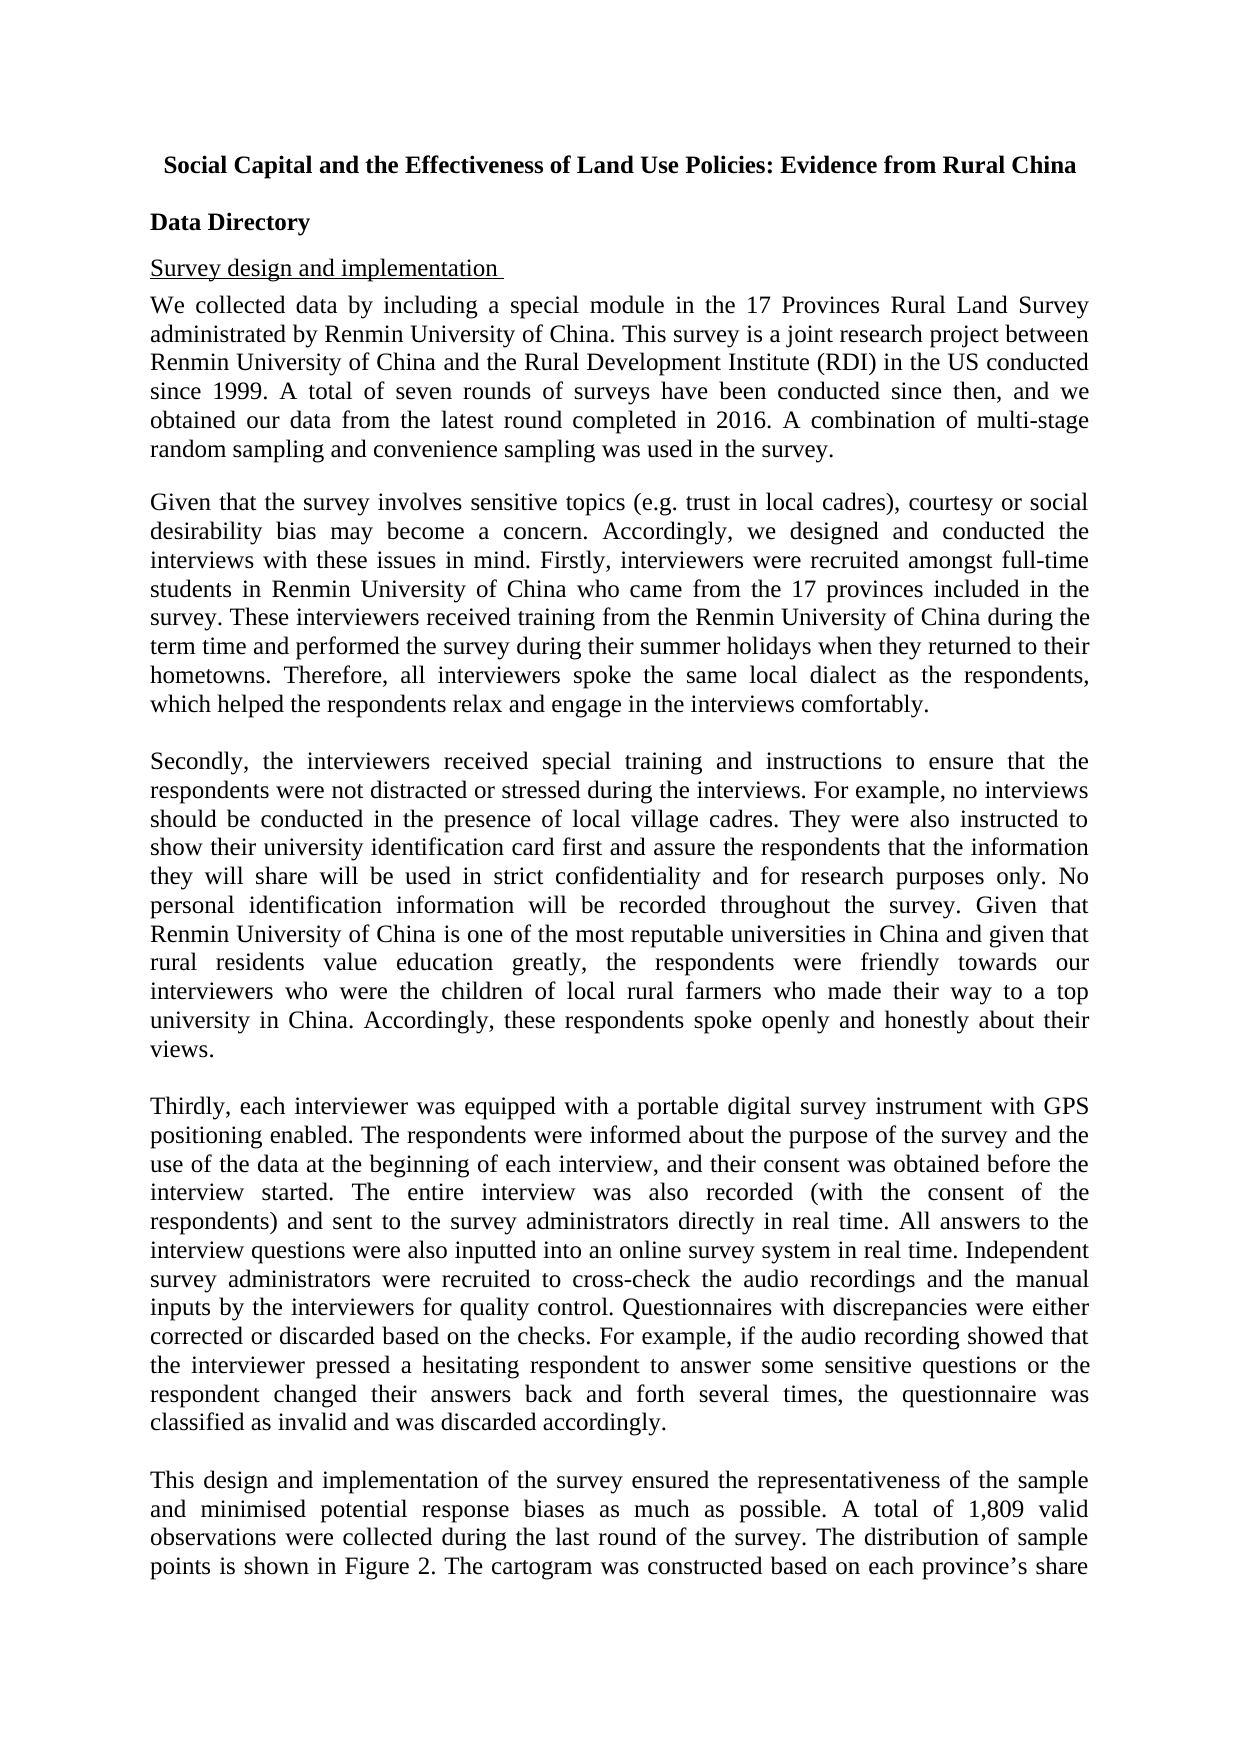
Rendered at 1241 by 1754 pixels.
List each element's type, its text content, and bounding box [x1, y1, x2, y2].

text Secondly, the interviewers received special training and instructions to ensure that the respondents were not distracted or stressed during the interviews. For example, no interviews should be conducted in the presence of local village cadres. They were also instructed to show their university identification card first and assure the respondents that the information they will share will be used in strict confidentiality and for research purposes only. No personal identification information will be recorded throughout the survey. Given that Renmin University of China is one of the most reputable universities in China and given that rural residents value education greatly, the respondents were friendly towards our interviewers who were the children of local rural farmers who made their way to a top university in China. Accordingly, these respondents spoke openly and honestly about their views. [150, 746, 1090, 1062]
text We collected data by including a special module in the 17 Provinces Rural Land Survey administrated by Renmin University of China. This survey is a joint research project between Renmin University of China and the Rural Development Institute (RDI) in the US conducted since 1999. A total of seven rounds of surveys have been conducted since then, and we obtained our data from the latest round completed in 2016. A combination of multi-stage random sampling and convenience sampling was used in the survey. [150, 290, 1090, 462]
text Social Capital and the Effectiveness of Land Use Policies: Evidence from Rural China [150, 150, 1090, 179]
text Thirdly, each interviewer was equipped with a portable digital survey instrument with GPS positioning enabled. The respondents were informed about the purpose of the survey and the use of the data at the beginning of each interview, and their consent was obtained before the interview started. The entire interview was also recorded (with the consent of the respondents) and sent to the survey administrators directly in real time. All answers to the interview questions were also inputted into an online survey system in real time. Independent survey administrators were recruited to cross-check the audio recordings and the manual inputs by the interviewers for quality control. Questionnaires with discrepancies were either corrected or discarded based on the checks. For example, if the audio recording showed that the interviewer pressed a hesitating respondent to answer some sensitive questions or the respondent changed their answers back and forth several times, the questionnaire was classified as invalid and was discarded accordingly. [150, 1091, 1090, 1436]
text Given that the survey involves sensitive topics (e.g. trust in local cadres), courtesy or social desirability bias may become a concern. Accordingly, we designed and conducted the interviews with these issues in mind. Firstly, interviewers were recruited amongst full-time students in Renmin University of China who came from the 17 provinces included in the survey. These interviewers received training from the Renmin University of China during the term time and performed the survey during their summer holidays when they returned to their hometowns. Therefore, all interviewers spoke the same local dialect as the respondents, which helped the respondents relax and engage in the interviews comfortably. [150, 487, 1090, 717]
text Data Directory [150, 207, 1090, 236]
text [150, 1465, 1090, 1580]
subtitle Survey design and implementation [150, 253, 1090, 282]
